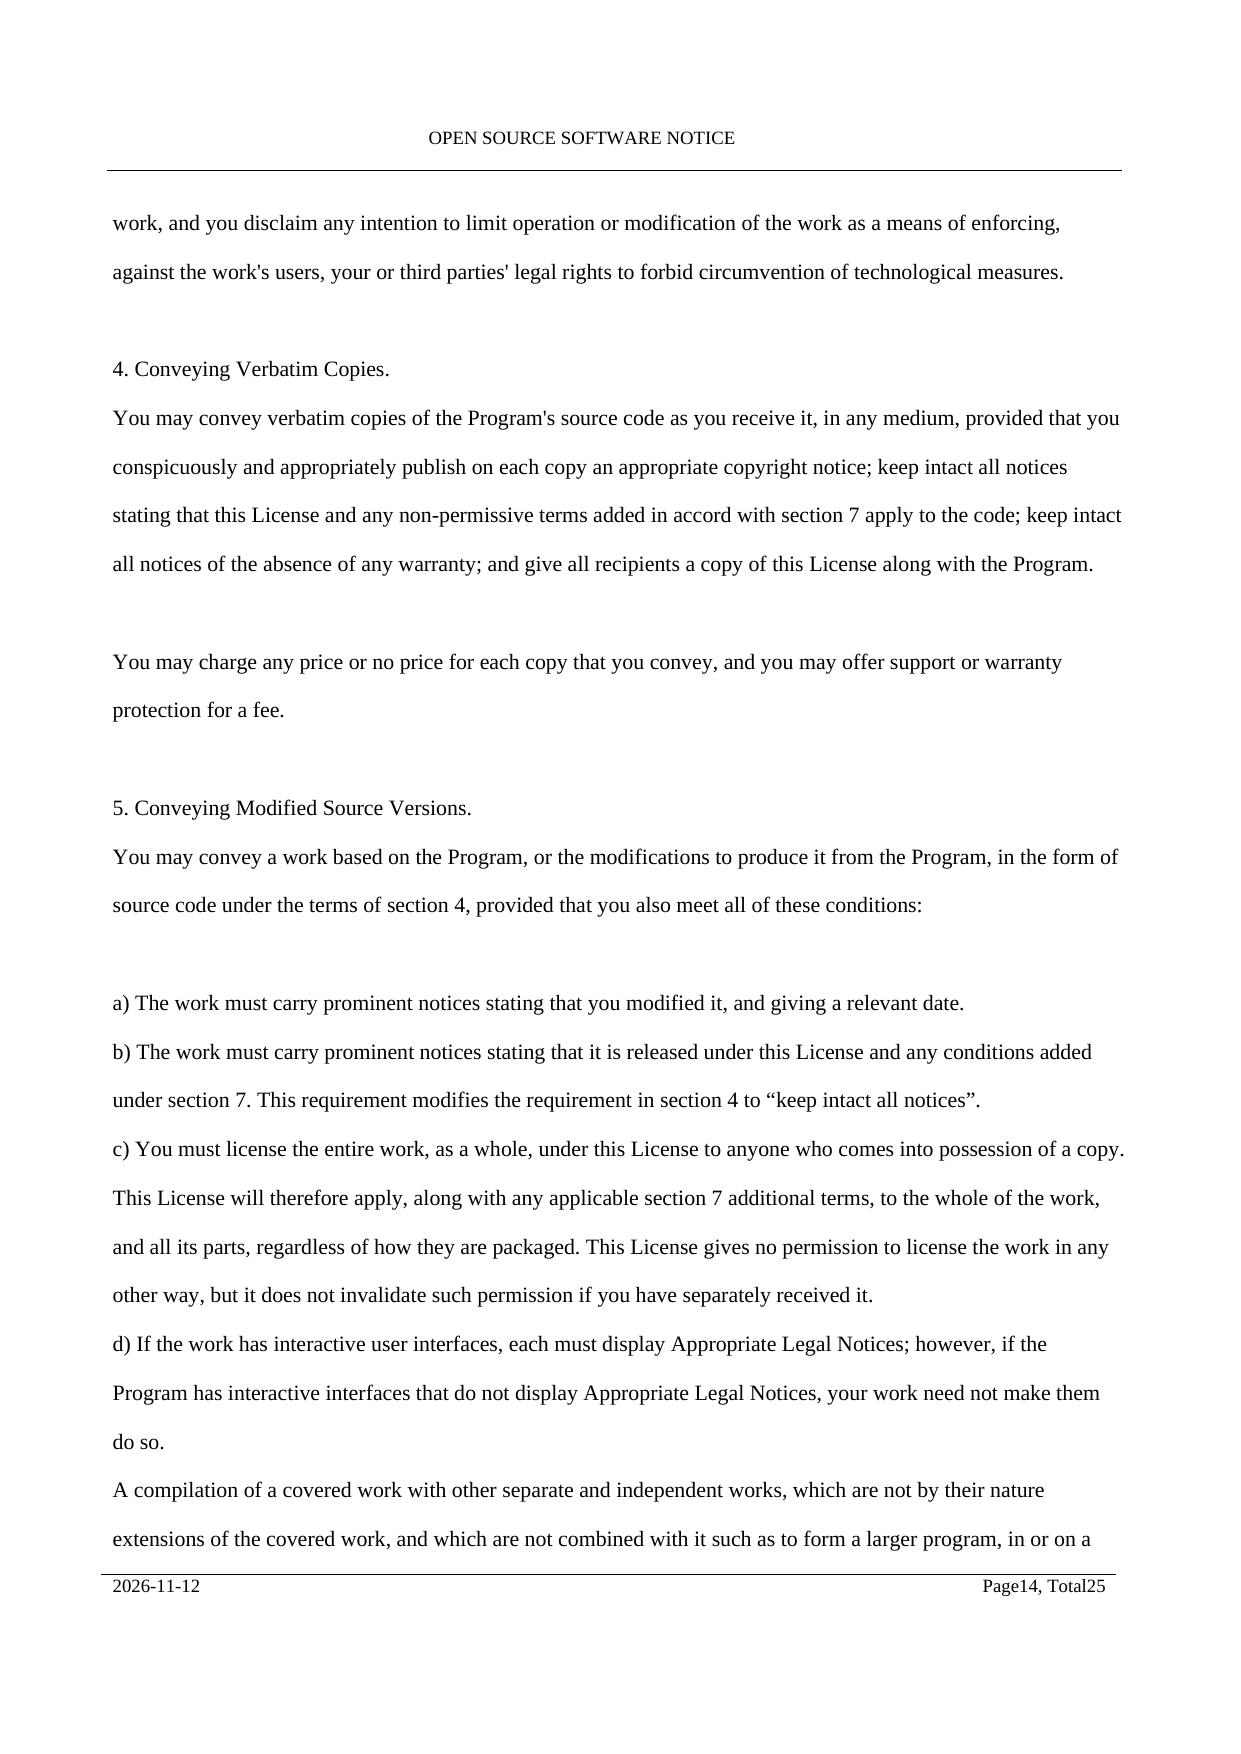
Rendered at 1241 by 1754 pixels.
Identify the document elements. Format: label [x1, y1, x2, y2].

text [112, 206, 1128, 1555]
